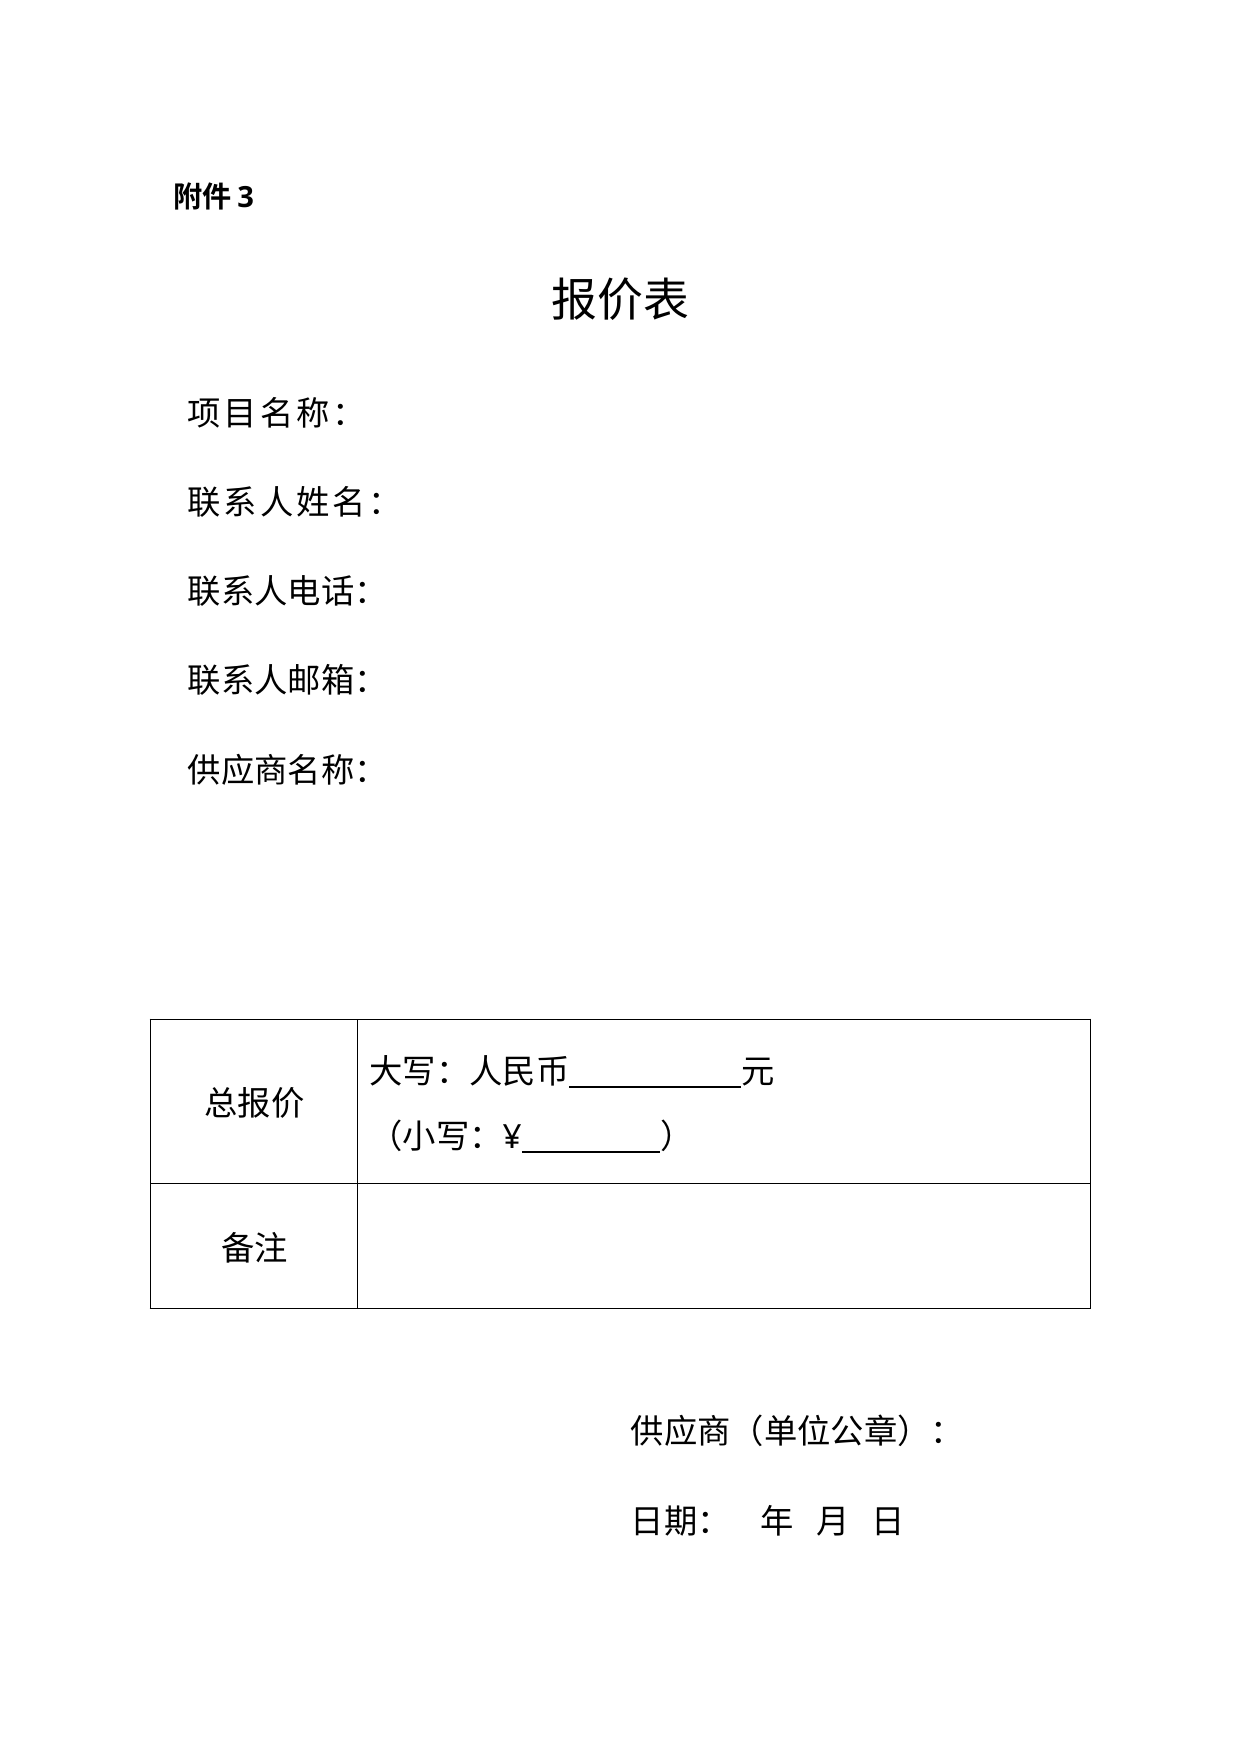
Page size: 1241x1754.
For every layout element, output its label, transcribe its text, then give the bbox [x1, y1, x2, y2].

text 供应商（单位公章）： [631, 1397, 1053, 1462]
table_cell [358, 1184, 1090, 1308]
text 附件3 [173, 162, 1053, 227]
text 供应商名称： [187, 735, 1053, 800]
table_header 大写：人民币 元 （小写：¥ ） [358, 1020, 1090, 1183]
text 日期： 年 月 日 [631, 1486, 1053, 1551]
text 联系人电话： [187, 557, 1053, 622]
table_header 总报价 [151, 1020, 357, 1183]
text 联系人姓名： [187, 468, 1053, 533]
text 联系人邮箱： [187, 646, 1053, 711]
text 项目名称： [187, 379, 1053, 444]
table_cell 备注 [151, 1184, 357, 1308]
text 报价表 [187, 248, 1053, 346]
